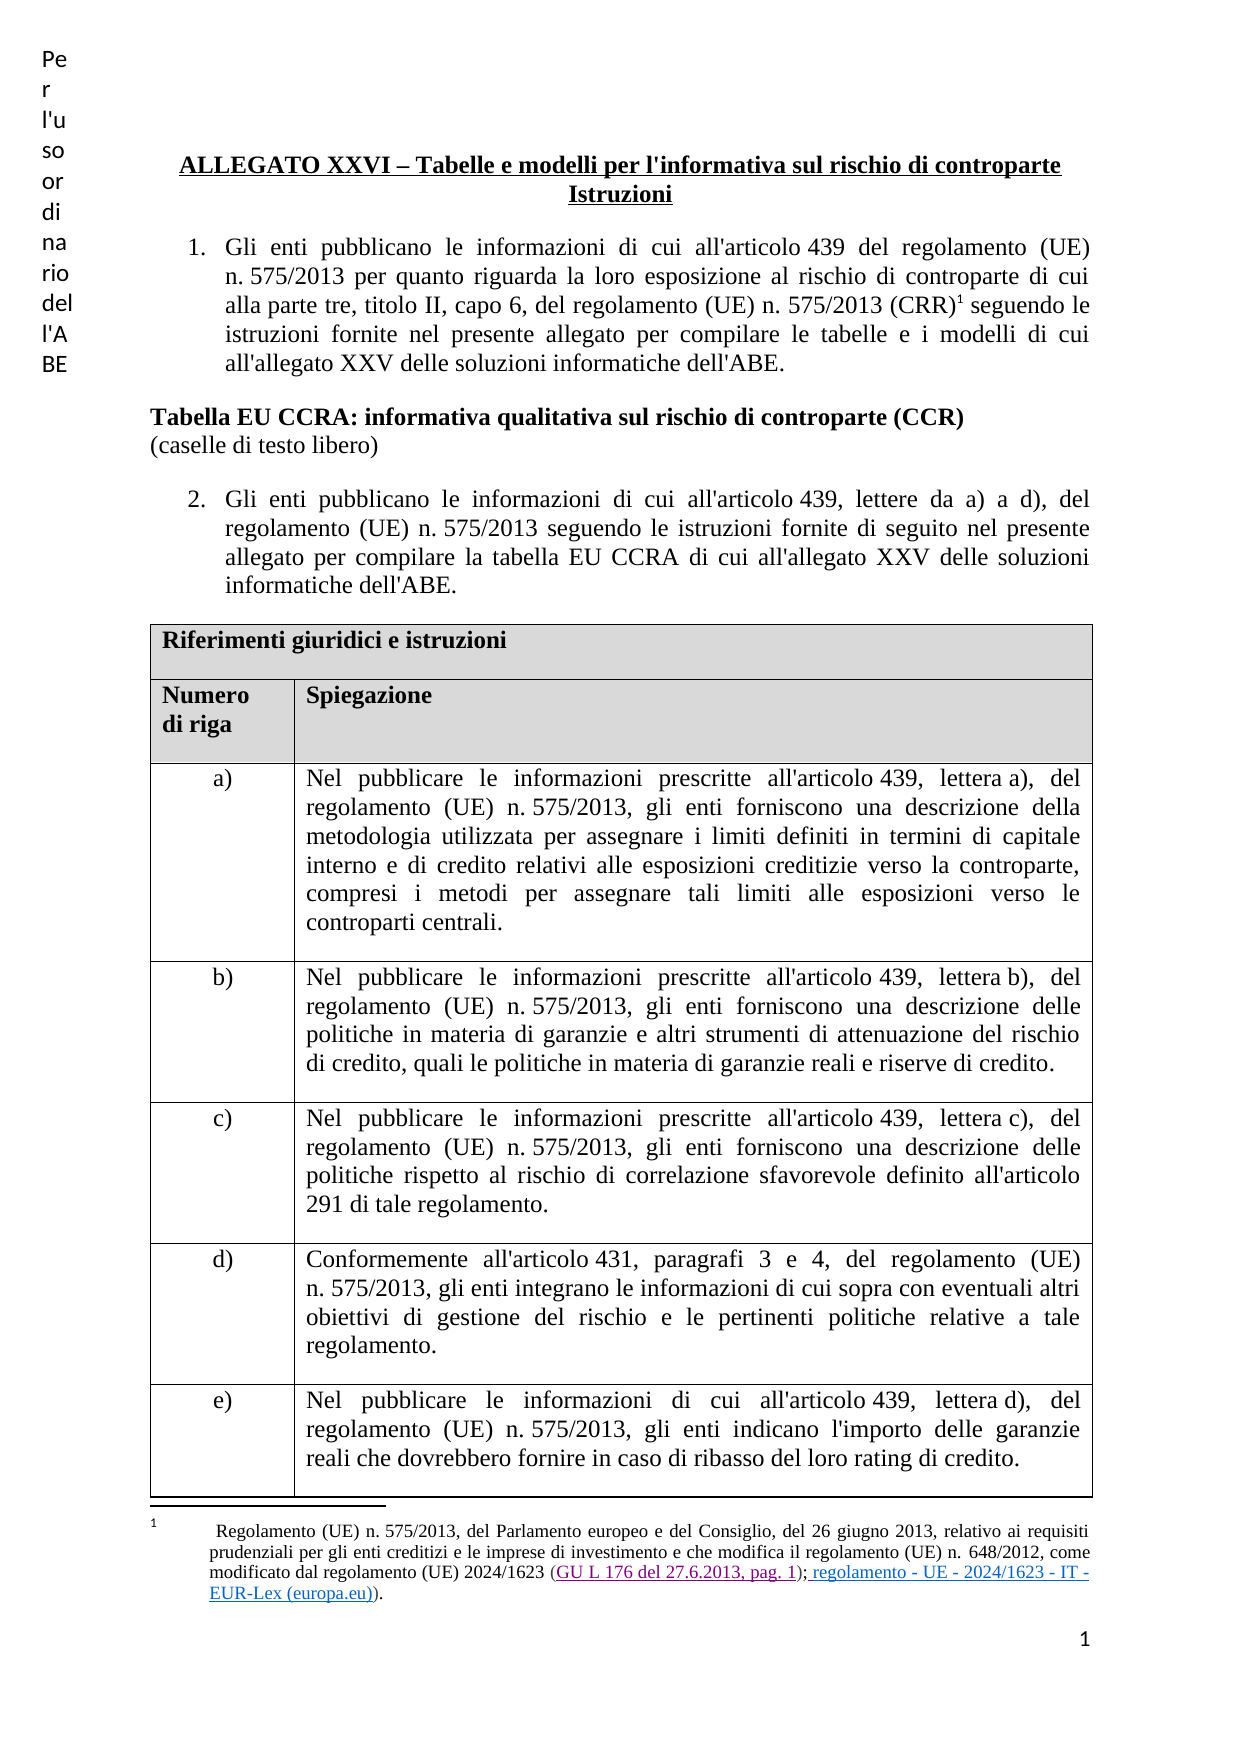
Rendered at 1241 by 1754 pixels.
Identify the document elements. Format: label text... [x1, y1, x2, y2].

table_header Riferimenti giuridici e istruzioni [151, 625, 1092, 679]
table_cell Nel pubblicare le informazioni prescritte all'articolo 439, lettera a), del regolamento (UE) n. 575/2013, gli enti forniscono una descrizione della metodologia utilizzata per assegnare i limiti definiti in termini di capitale interno e di credito relativi alle esposizioni creditizie verso la controparte, compresi i metodi per assegnare tali limiti alle esposizioni verso le controparti centrali. [295, 764, 1092, 961]
table_cell a) [151, 764, 294, 961]
table_cell Spiegazione [295, 680, 1092, 762]
table_cell b) [151, 962, 294, 1102]
table_cell d) [151, 1244, 294, 1384]
title Gli enti pubblicano le informazioni di cui all'articolo 439, lettere da a) a d), del regolamento (UE) n. 575/2013 seguendo le istruzioni fornite di seguito nel presente allegato per compilare la tabella EU CCRA di cui all'allegato XXV delle soluzioni informatiche dell'ABE. [187, 484, 1090, 599]
table_cell c) [151, 1103, 294, 1243]
table_cell Conformemente all'articolo 431, paragrafi 3 e 4, del regolamento (UE) n. 575/2013, gli enti integrano le informazioni di cui sopra con eventuali altri obiettivi di gestione del rischio e le pertinenti politiche relative a tale regolamento. [295, 1244, 1092, 1384]
table_cell e) [151, 1385, 294, 1496]
table_cell Nel pubblicare le informazioni prescritte all'articolo 439, lettera c), del regolamento (UE) n. 575/2013, gli enti forniscono una descrizione delle politiche rispetto al rischio di correlazione sfavorevole definito all'articolo 291 di tale regolamento. [295, 1103, 1092, 1243]
title ALLEGATO XXVI – Tabelle e modelli per l'informativa sul rischio di controparte Istruzioni [150, 150, 1090, 207]
title Tabella EU CCRA: informativa qualitativa sul rischio di controparte (CCR) (caselle di testo libero) [150, 402, 1090, 459]
title Gli enti pubblicano le informazioni di cui all'articolo 439 del regolamento (UE) n. 575/2013 per quanto riguarda la loro esposizione al rischio di controparte di cui alla parte tre, titolo II, capo 6, del regolamento (UE) n. 575/2013 (CRR) seguendo le istruzioni fornite nel presente allegato per compilare le tabelle e i modelli di cui all'allegato XXV delle soluzioni informatiche dell'ABE. [187, 232, 1090, 377]
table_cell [295, 1385, 1092, 1496]
table_cell Nel pubblicare le informazioni prescritte all'articolo 439, lettera b), del regolamento (UE) n. 575/2013, gli enti forniscono una descrizione delle politiche in materia di garanzie e altri strumenti di attenuazione del rischio di credito, quali le politiche in materia di garanzie reali e riserve di credito. [295, 962, 1092, 1102]
table_cell Numero di riga [151, 680, 294, 762]
